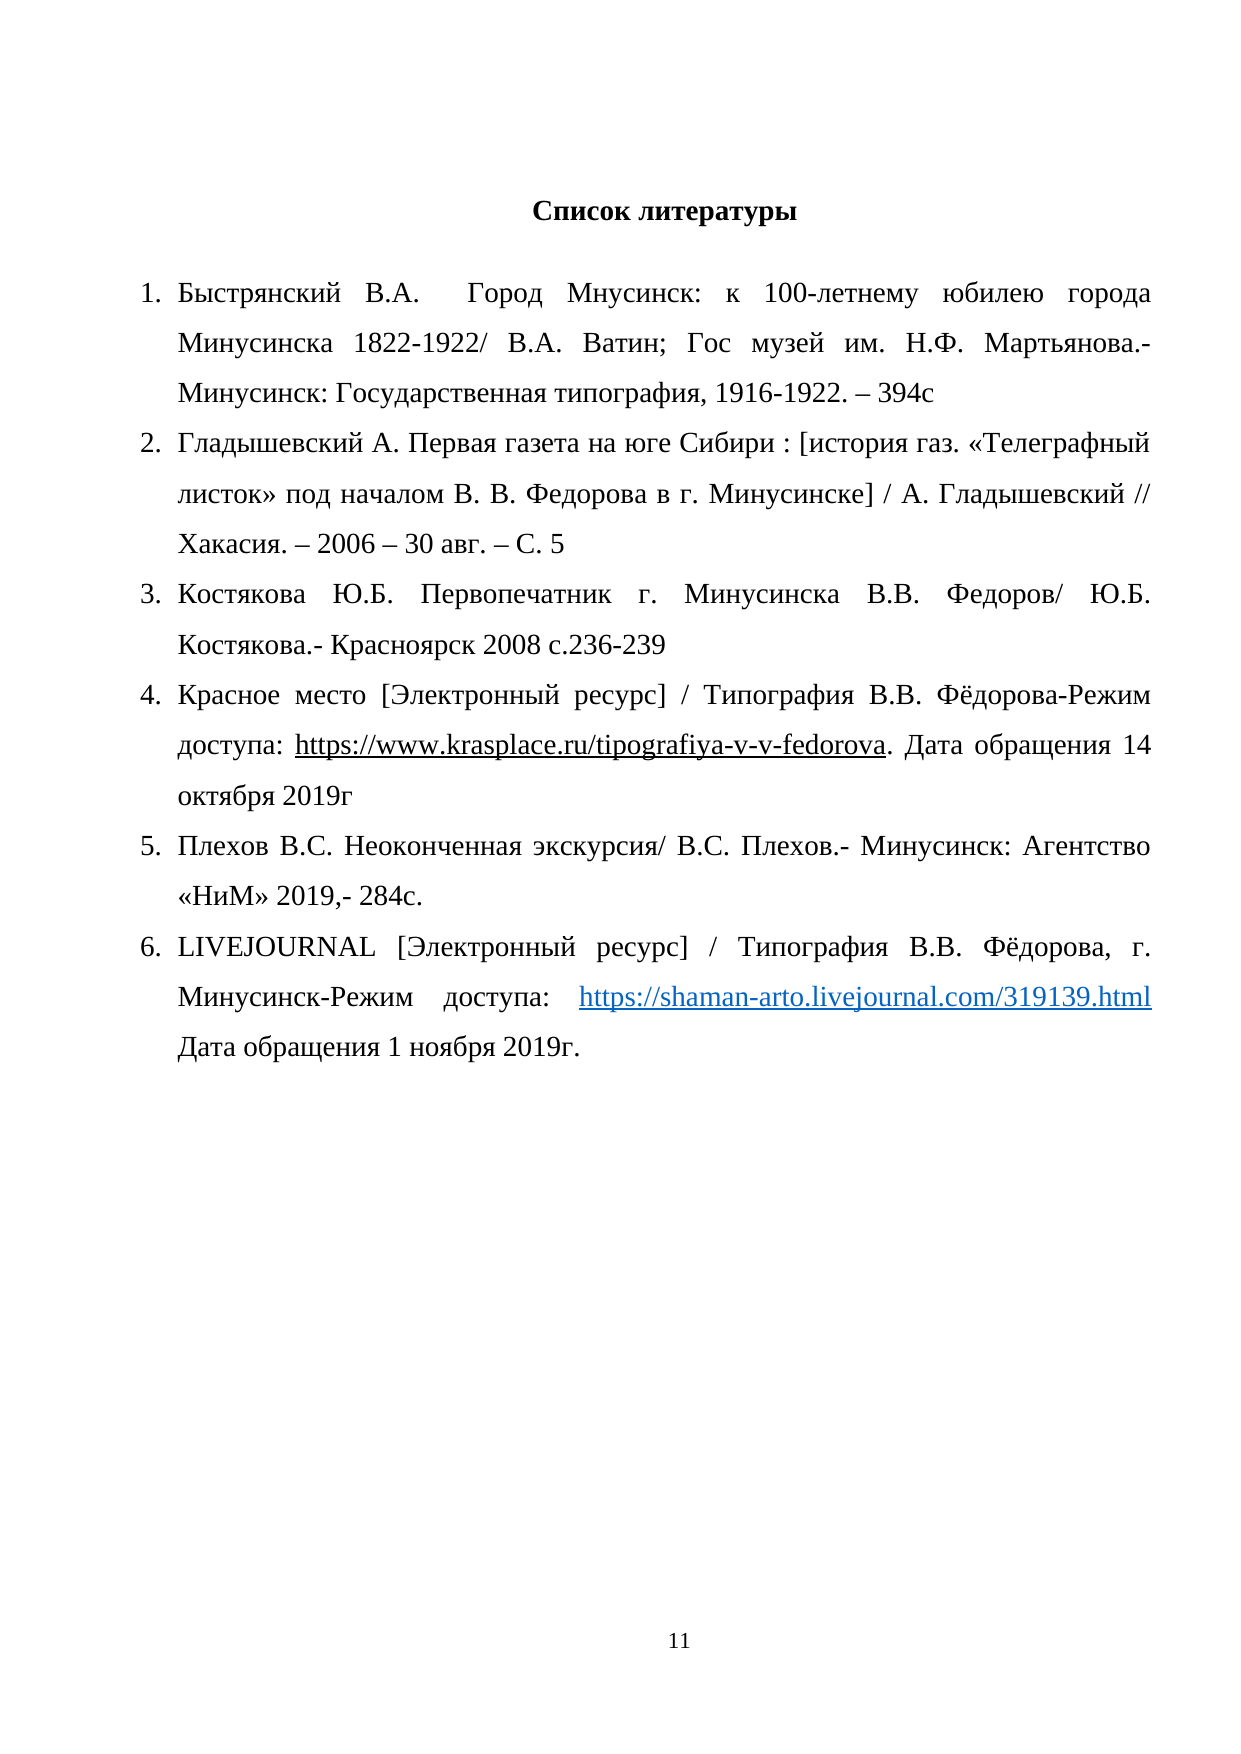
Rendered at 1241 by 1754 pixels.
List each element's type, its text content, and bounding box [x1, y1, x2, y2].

list Плехов В.С. Неоконченная экскурсия/ В.С. Плехов.- Минусинск: Агентство «НиМ» 2019,- 284с. [140, 828, 1152, 912]
list Костякова Ю.Б. Первопечатник г. Минусинска В.В. Федоров/ Ю.Б. Костякова.- Красноярск 2008 с.236-239 [140, 577, 1152, 660]
subtitle Список литературы [177, 193, 1152, 227]
list Гладышевский А. Первая газета на юге Сибири : [история газ. «Телеграфный листок» под началом В. В. Федорова в г. Минусинске] / А. Гладышевский // Хакасия. – 2006 – 30 авг. – С. 5 [140, 426, 1152, 560]
list Красное место [Электронный ресурс] / Типография В.В. Фёдорова-Режим доступа: https://www.krasplace.ru/tipografiya-v-v-fedorova. Дата обращения 14 октября 2019г [140, 677, 1152, 811]
list LIVEJOURNAL [Электронный ресурс] / Типография В.В. Фёдорова, г. Минусинск-Режим доступа: https://shaman-arto.livejournal.com/319139.html Дата обращения 1 ноября 2019г. [140, 929, 1152, 1063]
list Быстрянский В.А. Город Мнусинск: к 100-летнему юбилею города Минусинска 1822-1922/ В.А. Ватин; Гос музей им. Н.Ф. Мартьянова.-Минусинск: Государственная типография, 1916-1922. – 394с [140, 275, 1152, 409]
